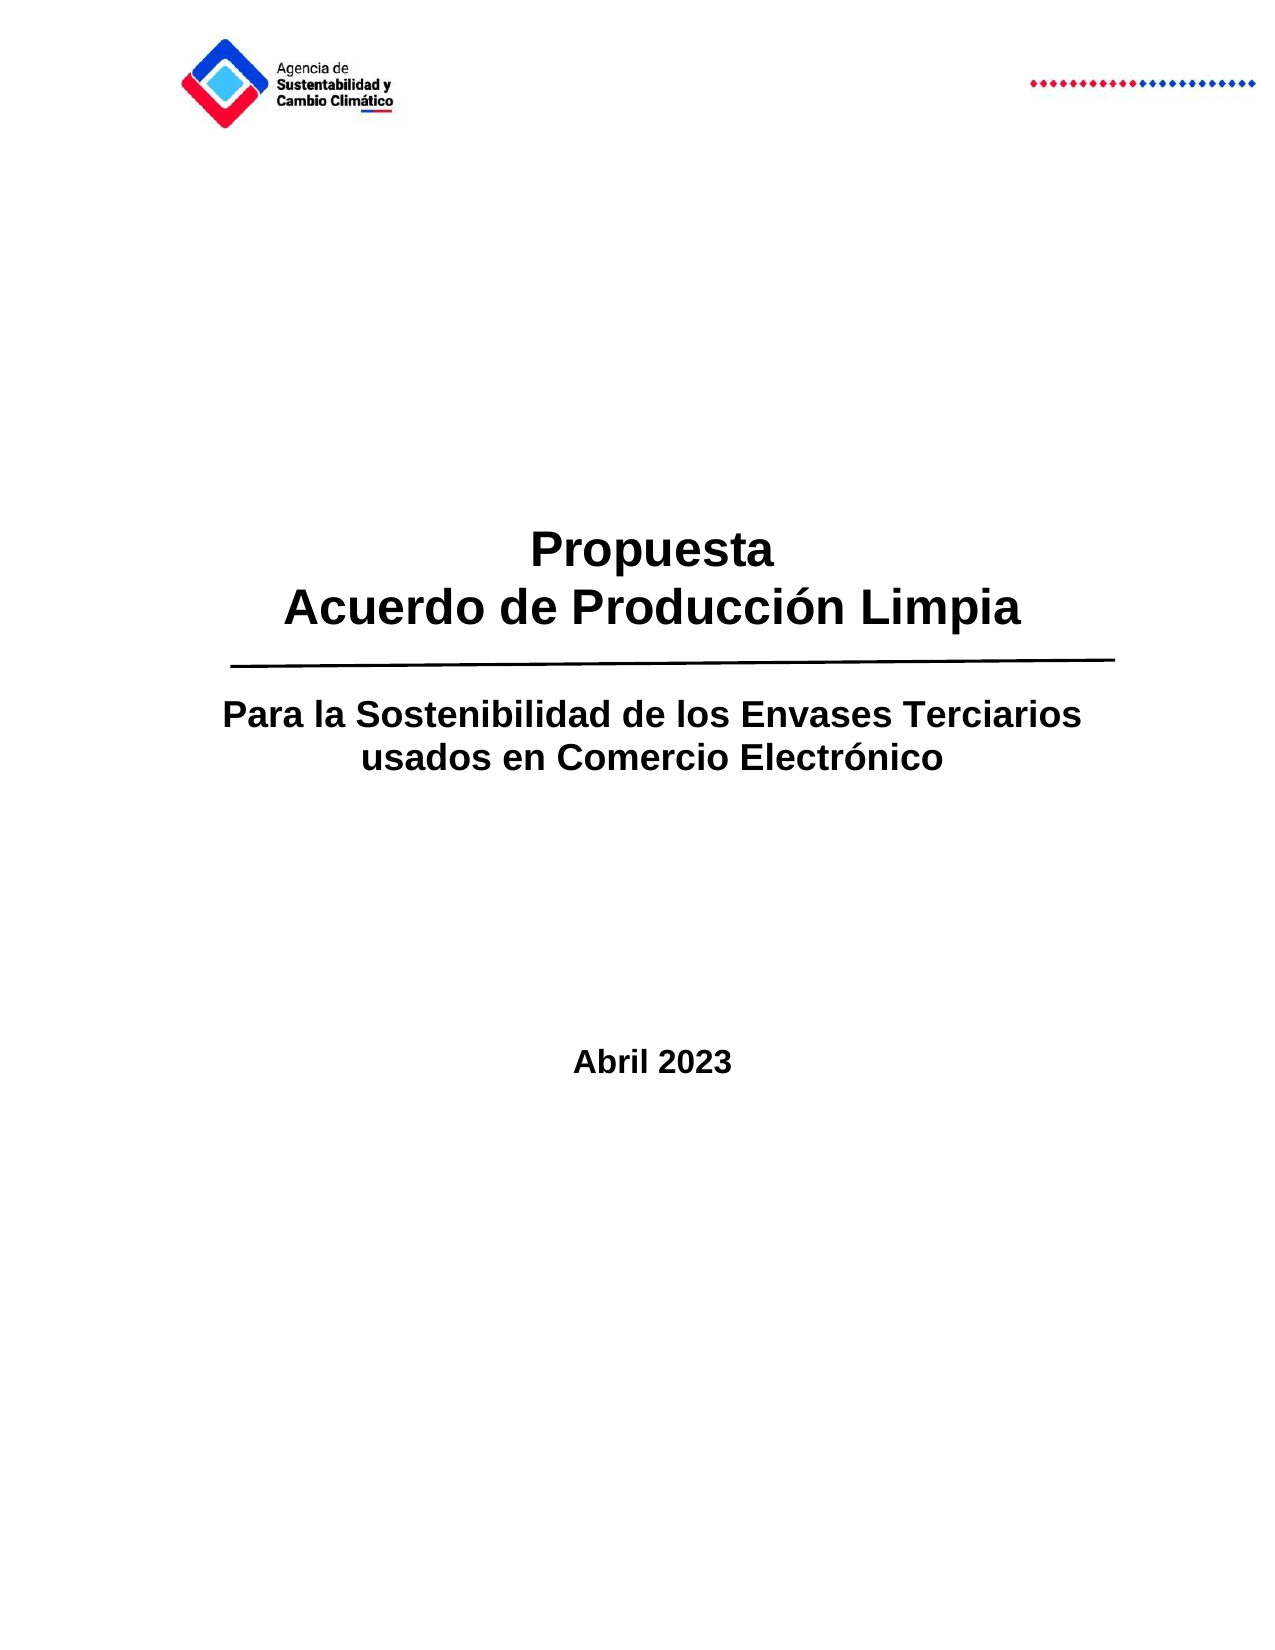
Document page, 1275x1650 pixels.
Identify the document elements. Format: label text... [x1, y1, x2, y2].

text Para la Sostenibilidad de los Envases Terciarios usados en Comercio Electrónico [177, 692, 1127, 778]
text Propuesta [177, 520, 1127, 577]
text Abril 2023 [177, 1042, 1127, 1081]
picture [177, 35, 1267, 132]
text Acuerdo de Producción Limpia [177, 577, 1127, 635]
